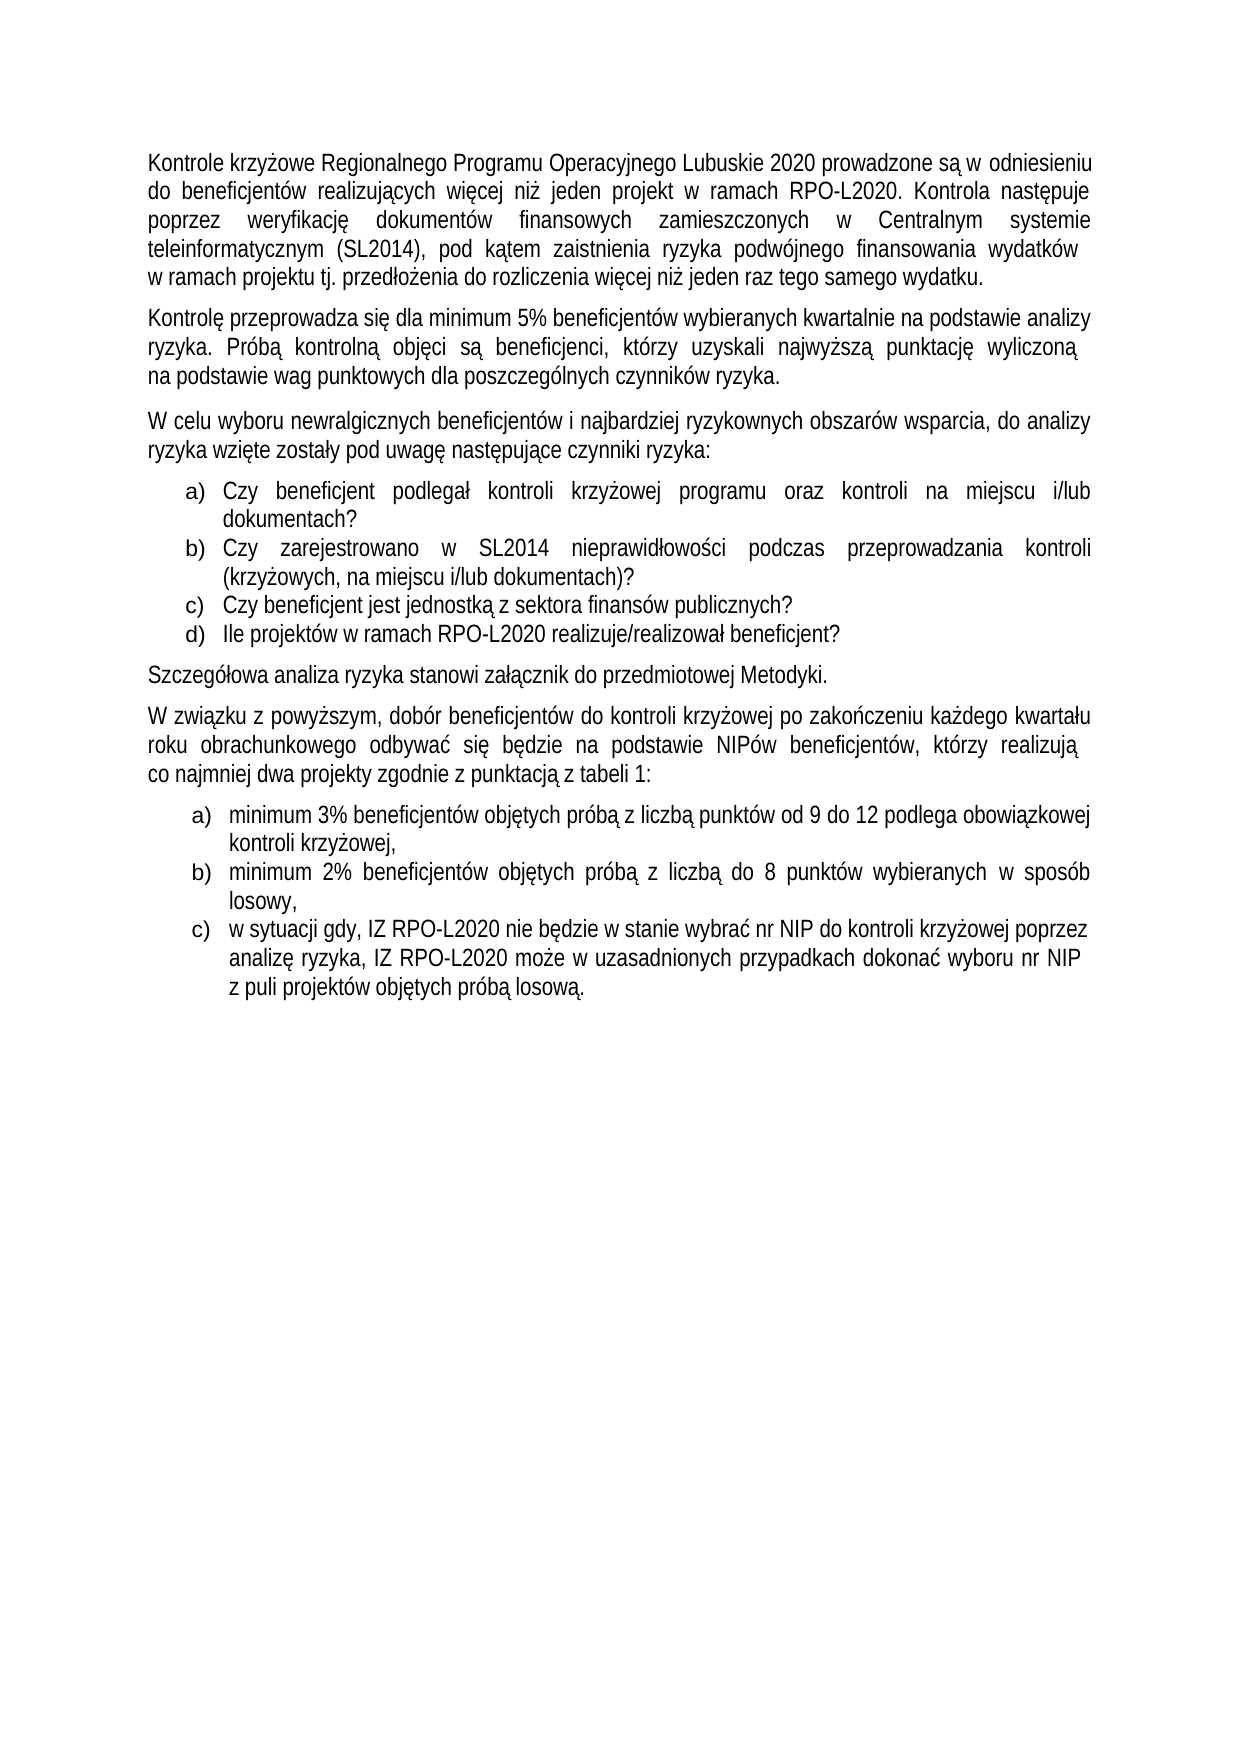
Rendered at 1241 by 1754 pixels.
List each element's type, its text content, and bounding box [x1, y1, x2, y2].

text W celu wyboru newralgicznych beneficjentów i najbardziej ryzykownych obszarów wsparcia, do analizy ryzyka wzięte zostały pod uwagę następujące czynniki ryzyka: [148, 406, 1093, 463]
list w sytuacji gdy, IZ RPO-L2020 nie będzie w stanie wybrać nr NIP do kontroli krzyżowej poprzez analizę ryzyka, IZ RPO-L2020 może w uzasadnionych przypadkach dokonać wyboru nr NIP z puli projektów objętych próbą losową. [191, 914, 1091, 1000]
text W związku z powyższym, dobór beneficjentów do kontroli krzyżowej po zakończeniu każdego kwartału roku obrachunkowego odbywać się będzie na podstawie NIPów beneficjentów, którzy realizują co najmniej dwa projekty zgodnie z punktacją z tabeli 1: [148, 701, 1093, 787]
list minimum 3% beneficjentów objętych próbą z liczbą punktów od 9 do 12 podlega obowiązkowej kontroli krzyżowej, [191, 800, 1093, 857]
list Czy beneficjent podlegał kontroli krzyżowej programu oraz kontroli na miejscu i/lub dokumentach? [185, 476, 1093, 533]
list Czy beneficjent jest jednostką z sektora finansów publicznych? [185, 590, 1093, 619]
text Kontrole krzyżowe Regionalnego Programu Operacyjnego Lubuskie 2020 prowadzone są w odniesieniu do beneficjentów realizujących więcej niż jeden projekt w ramach RPO-L2020. Kontrola następuje poprzez weryfikację dokumentów finansowych zamieszczonych w Centralnym systemie teleinformatycznym (SL2014), pod kątem zaistnienia ryzyka podwójnego finansowania wydatków w ramach projektu tj. przedłożenia do rozliczenia więcej niż jeden raz tego samego wydatku. [148, 148, 1093, 291]
text Kontrolę przeprowadza się dla minimum 5% beneficjentów wybieranych kwartalnie na podstawie analizy ryzyka. Próbą kontrolną objęci są beneficjenci, którzy uzyskali najwyższą punktację wyliczoną na podstawie wag punktowych dla poszczególnych czynników ryzyka. [148, 303, 1093, 389]
list minimum 2% beneficjentów objętych próbą z liczbą do 8 punktów wybieranych w sposób losowy, [191, 857, 1091, 914]
list Ile projektów w ramach RPO-L2020 realizuje/realizował beneficjent? [185, 619, 1093, 648]
text Szczegółowa analiza ryzyka stanowi załącznik do przedmiotowej Metodyki. [148, 660, 1091, 689]
list Czy zarejestrowano w SL2014 nieprawidłowości podczas przeprowadzania kontroli (krzyżowych, na miejscu i/lub dokumentach)? [185, 533, 1093, 590]
